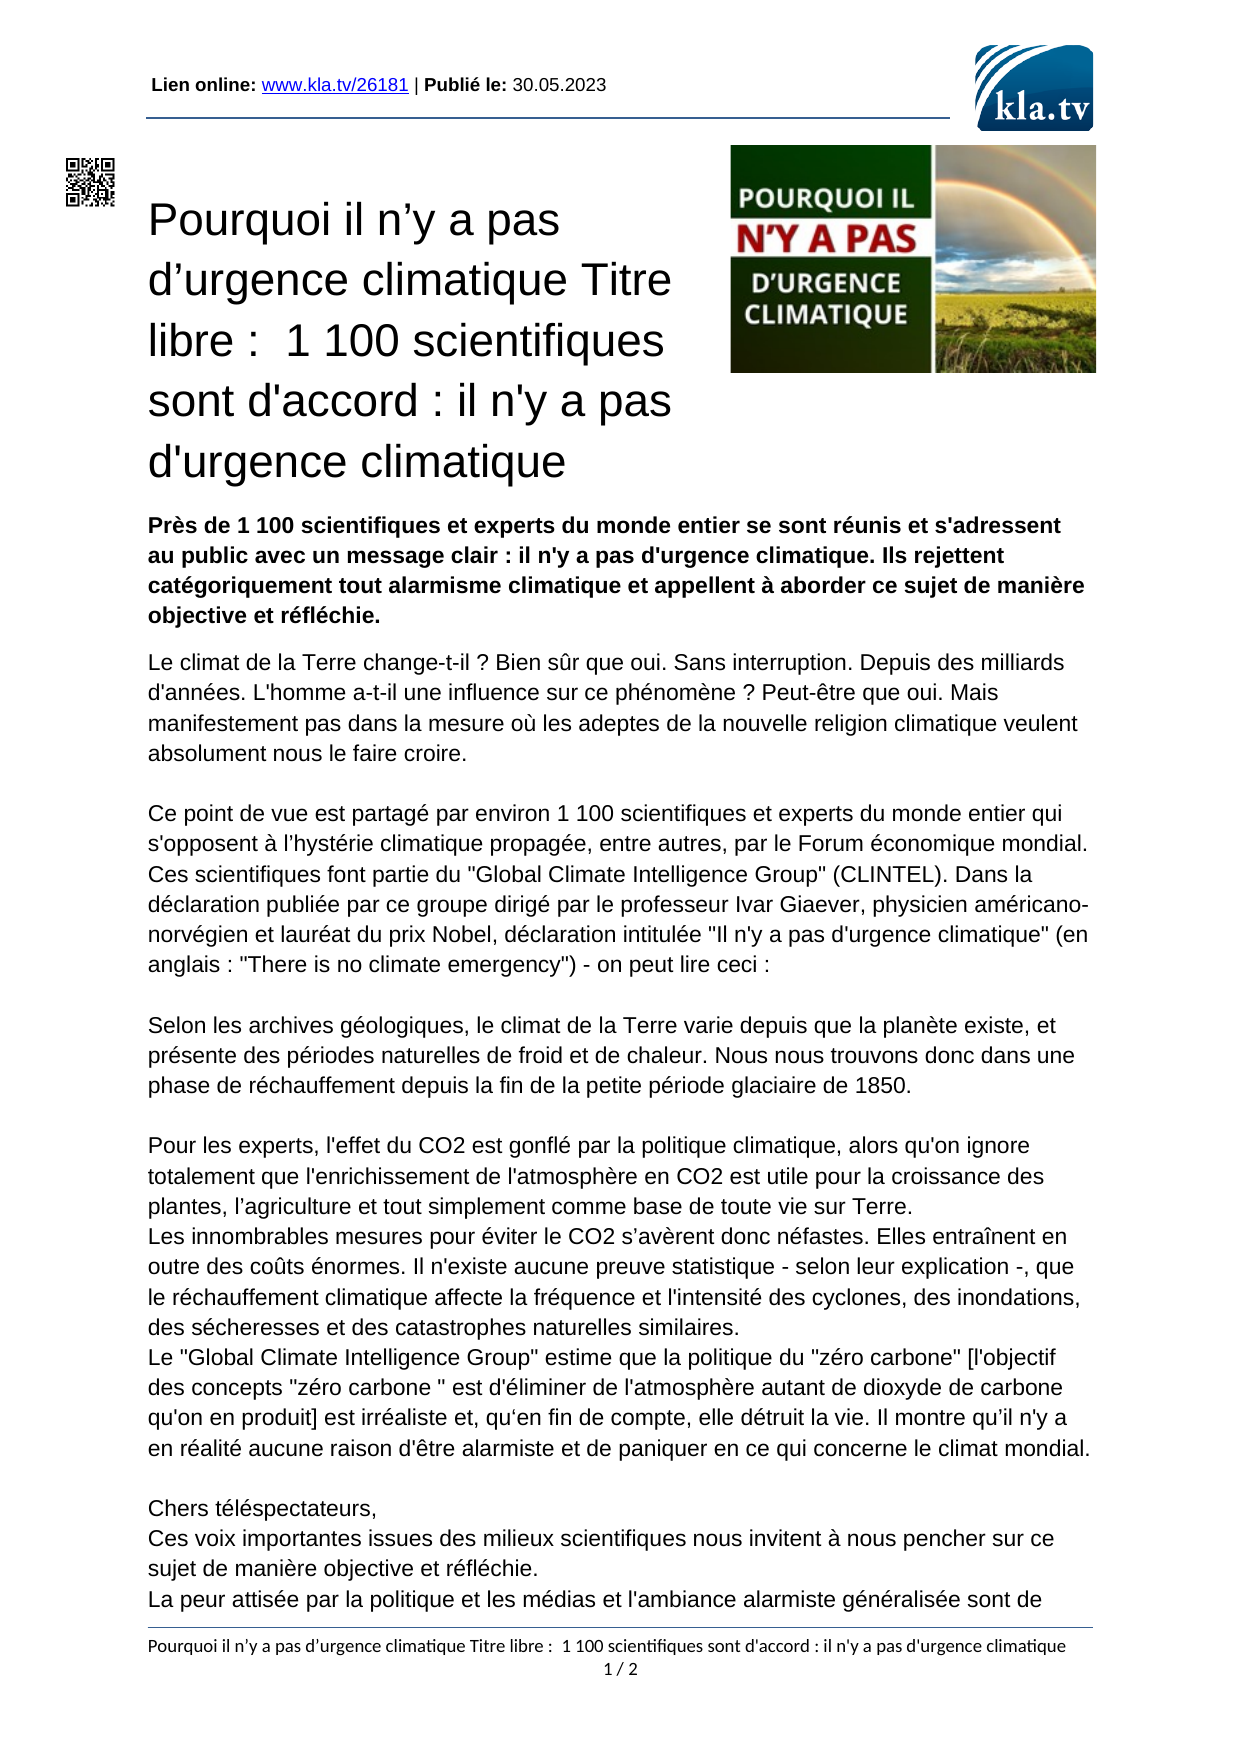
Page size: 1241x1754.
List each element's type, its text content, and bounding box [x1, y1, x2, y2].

text Près de 1 100 scientifiques et experts du monde entier se sont réunis et s'adressent au public avec un message clair : il n'y a pas d'urgence climatique. Ils rejettent catégoriquement tout alarmisme climatique et appellent à aborder ce sujet de manière objective et réfléchie. [148, 512, 1093, 628]
text Pourquoi il n’y a pas d’urgence climatique Titre libre : 1 100 scientifiques sont d'accord : il n'y a pas d'urgence climatique [148, 192, 1093, 487]
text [148, 649, 1093, 1612]
